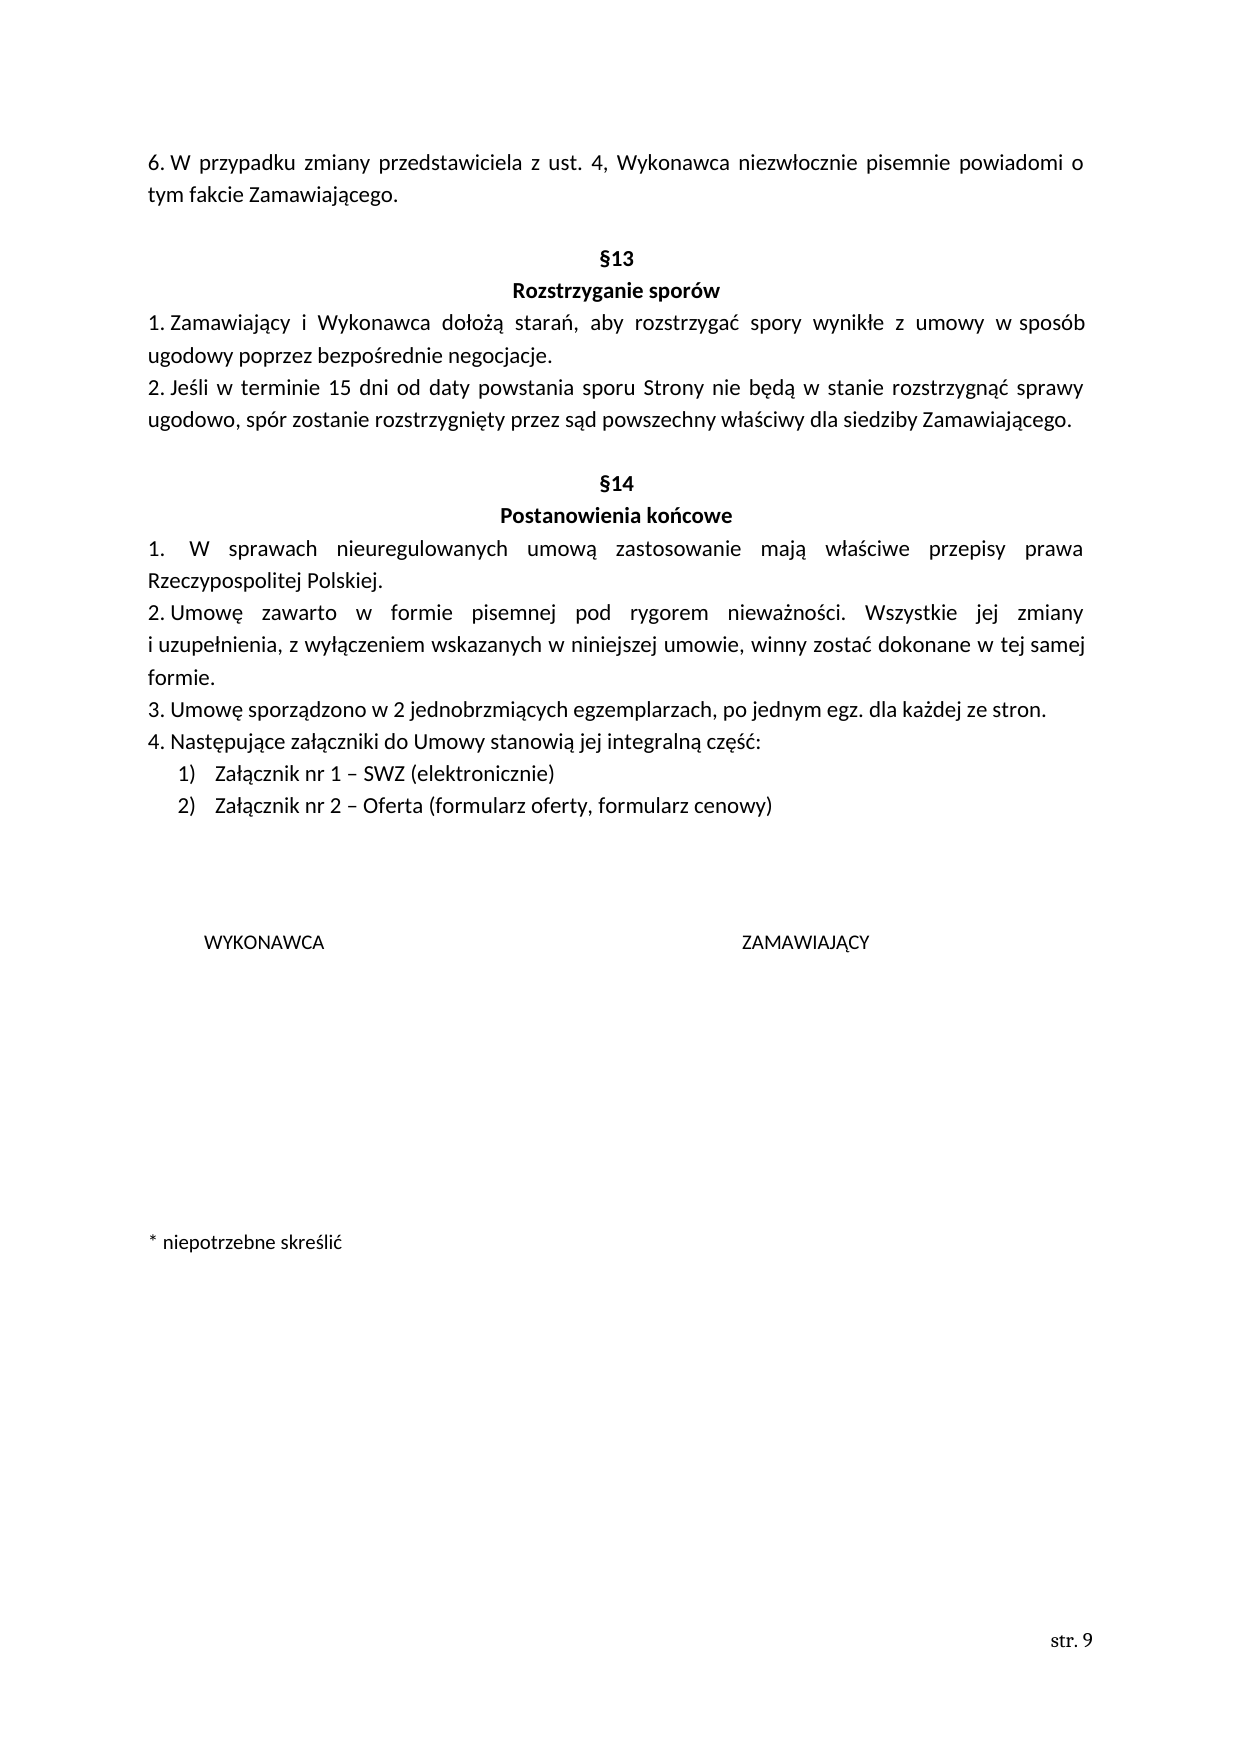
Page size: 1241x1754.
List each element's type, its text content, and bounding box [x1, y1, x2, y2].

list W sprawach nieuregulowanych umową zastosowanie mają właściwe przepisy prawa Rzeczypospolitej Polskiej. [148, 534, 1085, 594]
list Następujące załączniki do Umowy stanowią jej integralną część: [148, 727, 1085, 755]
list Załącznik nr 1 – SWZ (elektronicznie) [177, 759, 1085, 787]
list Umowę zawarto w formie pisemnej pod rygorem nieważności. Wszystkie jej zmiany i uzupełnienia, z wyłączeniem wskazanych w niniejszej umowie, winny zostać dokonane w tej samej formie. [148, 598, 1085, 691]
list Zamawiający i Wykonawca dołożą starań, aby rozstrzygać spory wynikłe z umowy w sposób ugodowy poprzez bezpośrednie negocjacje. [148, 308, 1085, 369]
list W przypadku zmiany przedstawiciela z ust. 4, Wykonawca niezwłocznie pisemnie powiadomi o tym fakcie Zamawiającego. [148, 148, 1085, 208]
list Umowę sporządzono w 2 jednobrzmiących egzemplarzach, po jednym egz. dla każdej ze stron. [148, 695, 1085, 723]
text Rozstrzyganie sporów [148, 276, 1085, 304]
text Postanowienia końcowe [148, 502, 1085, 530]
text * niepotrzebne skreślić [148, 1229, 1093, 1255]
text WYKONAWCA ZAMAWIAJĄCY [148, 929, 1093, 955]
text §14 [148, 469, 1085, 497]
list Załącznik nr 2 – Oferta (formularz oferty, formularz cenowy) [177, 791, 1085, 819]
text §13 [148, 244, 1085, 272]
list Jeśli w terminie 15 dni od daty powstania sporu Strony nie będą w stanie rozstrzygnąć sprawy ugodowo, spór zostanie rozstrzygnięty przez sąd powszechny właściwy dla siedziby Zamawiającego. [148, 373, 1085, 433]
